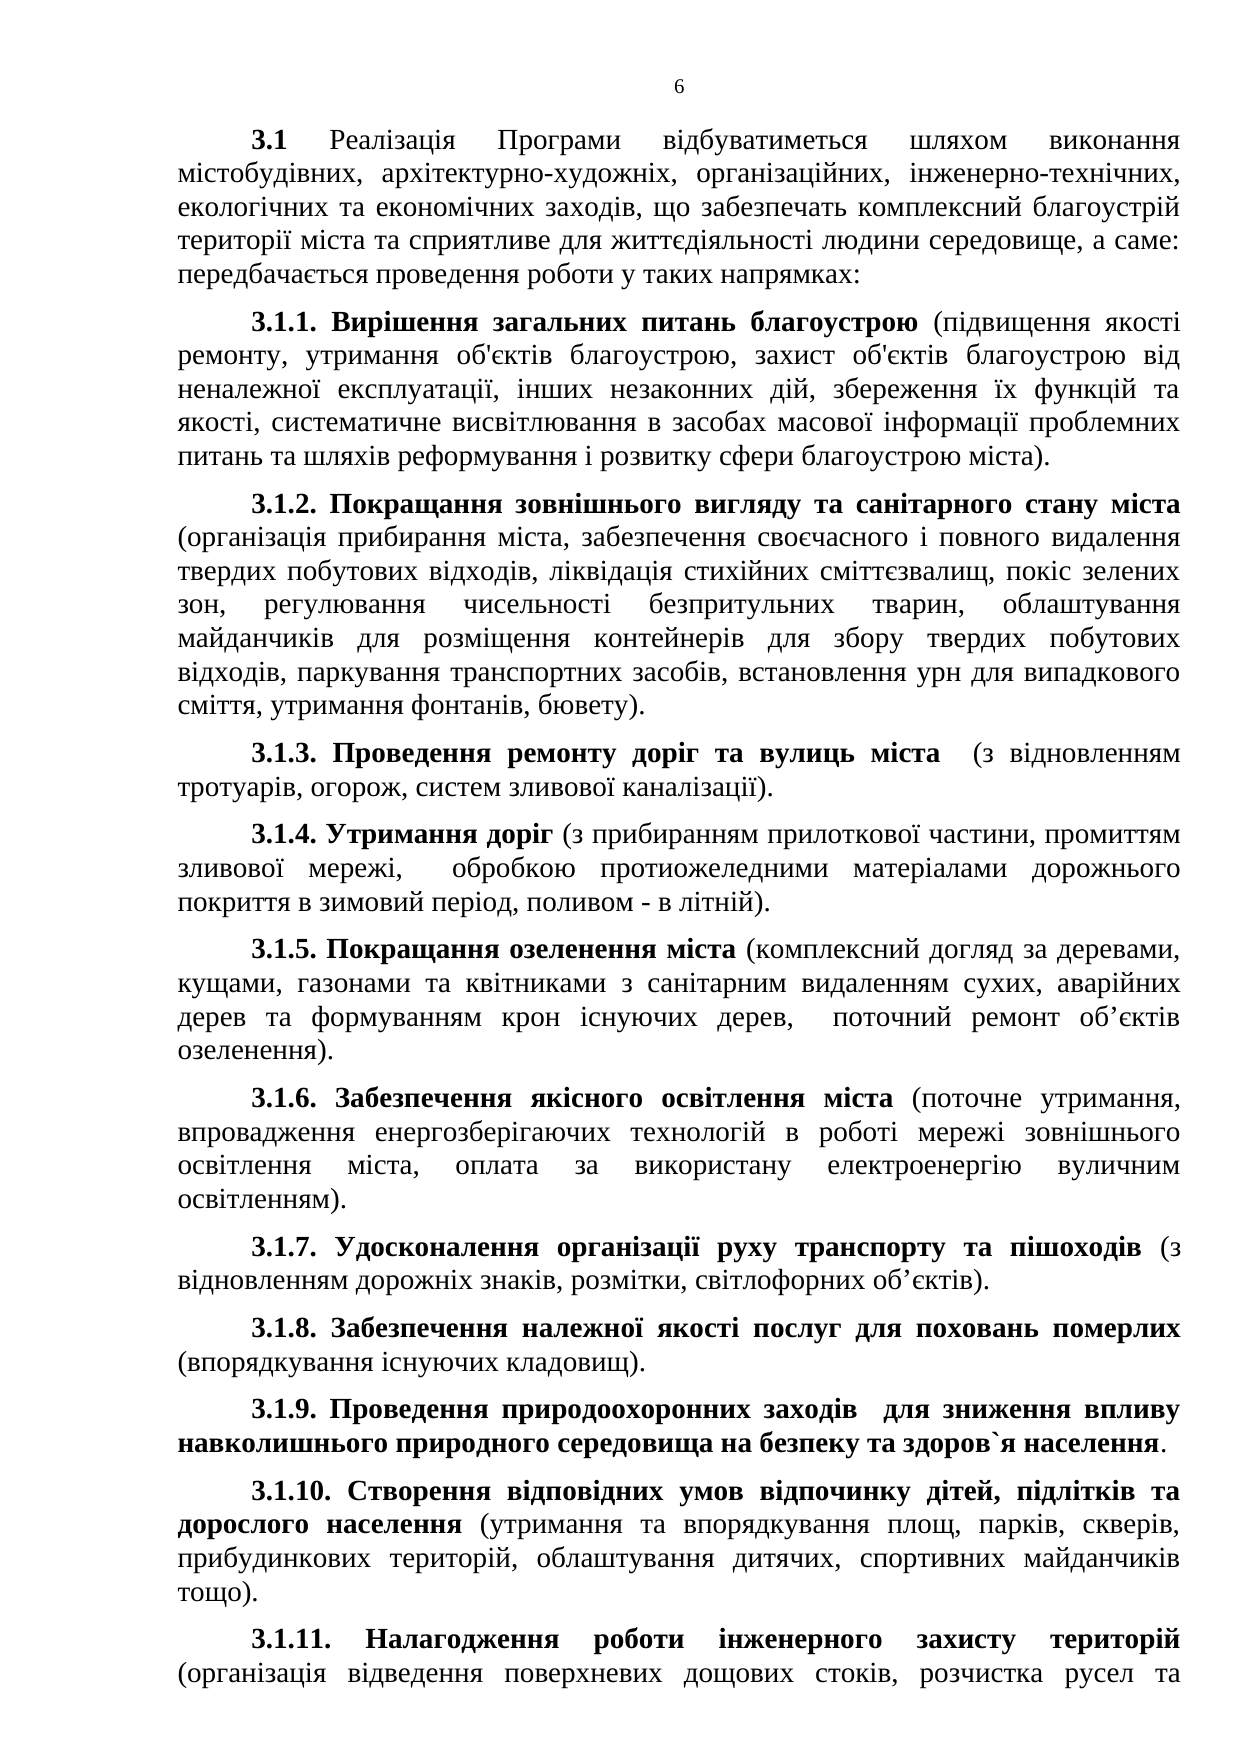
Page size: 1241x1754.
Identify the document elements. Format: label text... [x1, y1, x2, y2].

text 3.1.1. Вирішення загальних питань благоустрою (підвищення якості ремонту, утримання об'єктів благоустрою, захист об'єктів благоустрою від неналежної експлуатації, інших незаконних дій, збереження їх функцій та якості, систематичне висвітлювання в засобах масової інформації проблемних питань та шляхів реформування і розвитку сфери благоустрою міста). [177, 304, 1181, 472]
text 3.1.9. Проведення природоохоронних заходів для зниження впливу навколишнього природного середовища на безпеку та здоров`я населення. [177, 1392, 1181, 1459]
text 3.1.4. Утримання доріг (з прибиранням прилоткової частини, промиттям зливової мережі, обробкою протиожеледними матеріалами дорожнього покриття в зимовий період, поливом - в літній). [177, 817, 1181, 917]
text 3.1.6. Забезпечення якісного освітлення міста (поточне утримання, впровадження енергозберігаючих технологій в роботі мережі зовнішнього освітлення міста, оплата за використану електроенергію вуличним освітленням). [177, 1080, 1181, 1214]
text 3.1.3. Проведення ремонту доріг та вулиць міста (з відновленням тротуарів, огорож, систем зливової каналізації). [177, 735, 1181, 802]
text 3.1.8. Забезпечення належної якості послуг для поховань померлих (впорядкування існуючих кладовищ). [177, 1310, 1181, 1377]
text 3.1.2. Покращання зовнішнього вигляду та санітарного стану міста (організація прибирання міста, забезпечення своєчасного і повного видалення твердих побутових відходів, ліквідація стихійних сміттєзвалищ, покіс зелених зон, регулювання чисельності безпритульних тварин, облаштування майданчиків для розміщення контейнерів для збору твердих побутових відходів, паркування транспортних засобів, встановлення урн для випадкового сміття, утримання фонтанів, бювету). [177, 486, 1181, 721]
text 3.1.5. Покращання озеленення міста (комплексний догляд за деревами, кущами, газонами та квітниками з санітарним видаленням сухих, аварійних дерев та формуванням крон існуючих дерев, поточний ремонт об’єктів озеленення). [177, 932, 1181, 1066]
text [177, 1622, 1181, 1689]
text 3.1.7. Удосконалення організації руху транспорту та пішоходів (з відновленням дорожніх знаків, розмітки, світлофорних об’єктів). [177, 1229, 1181, 1296]
text 3.1 Реалізація Програми відбуватиметься шляхом виконання містобудівних, архітектурно-художніх, організаційних, інженерно-технічних, екологічних та економічних заходів, що забезпечать комплексний благоустрій території міста та сприятливе для життєдіяльності людини середовище, а саме: передбачається проведення роботи у таких напрямках: [177, 122, 1181, 289]
text 3.1.10. Створення відповідних умов відпочинку дітей, підлітків та дорослого населення (утримання та впорядкування площ, парків, скверів, прибудинкових територій, облаштування дитячих, спортивних майданчиків тощо). [177, 1473, 1181, 1607]
